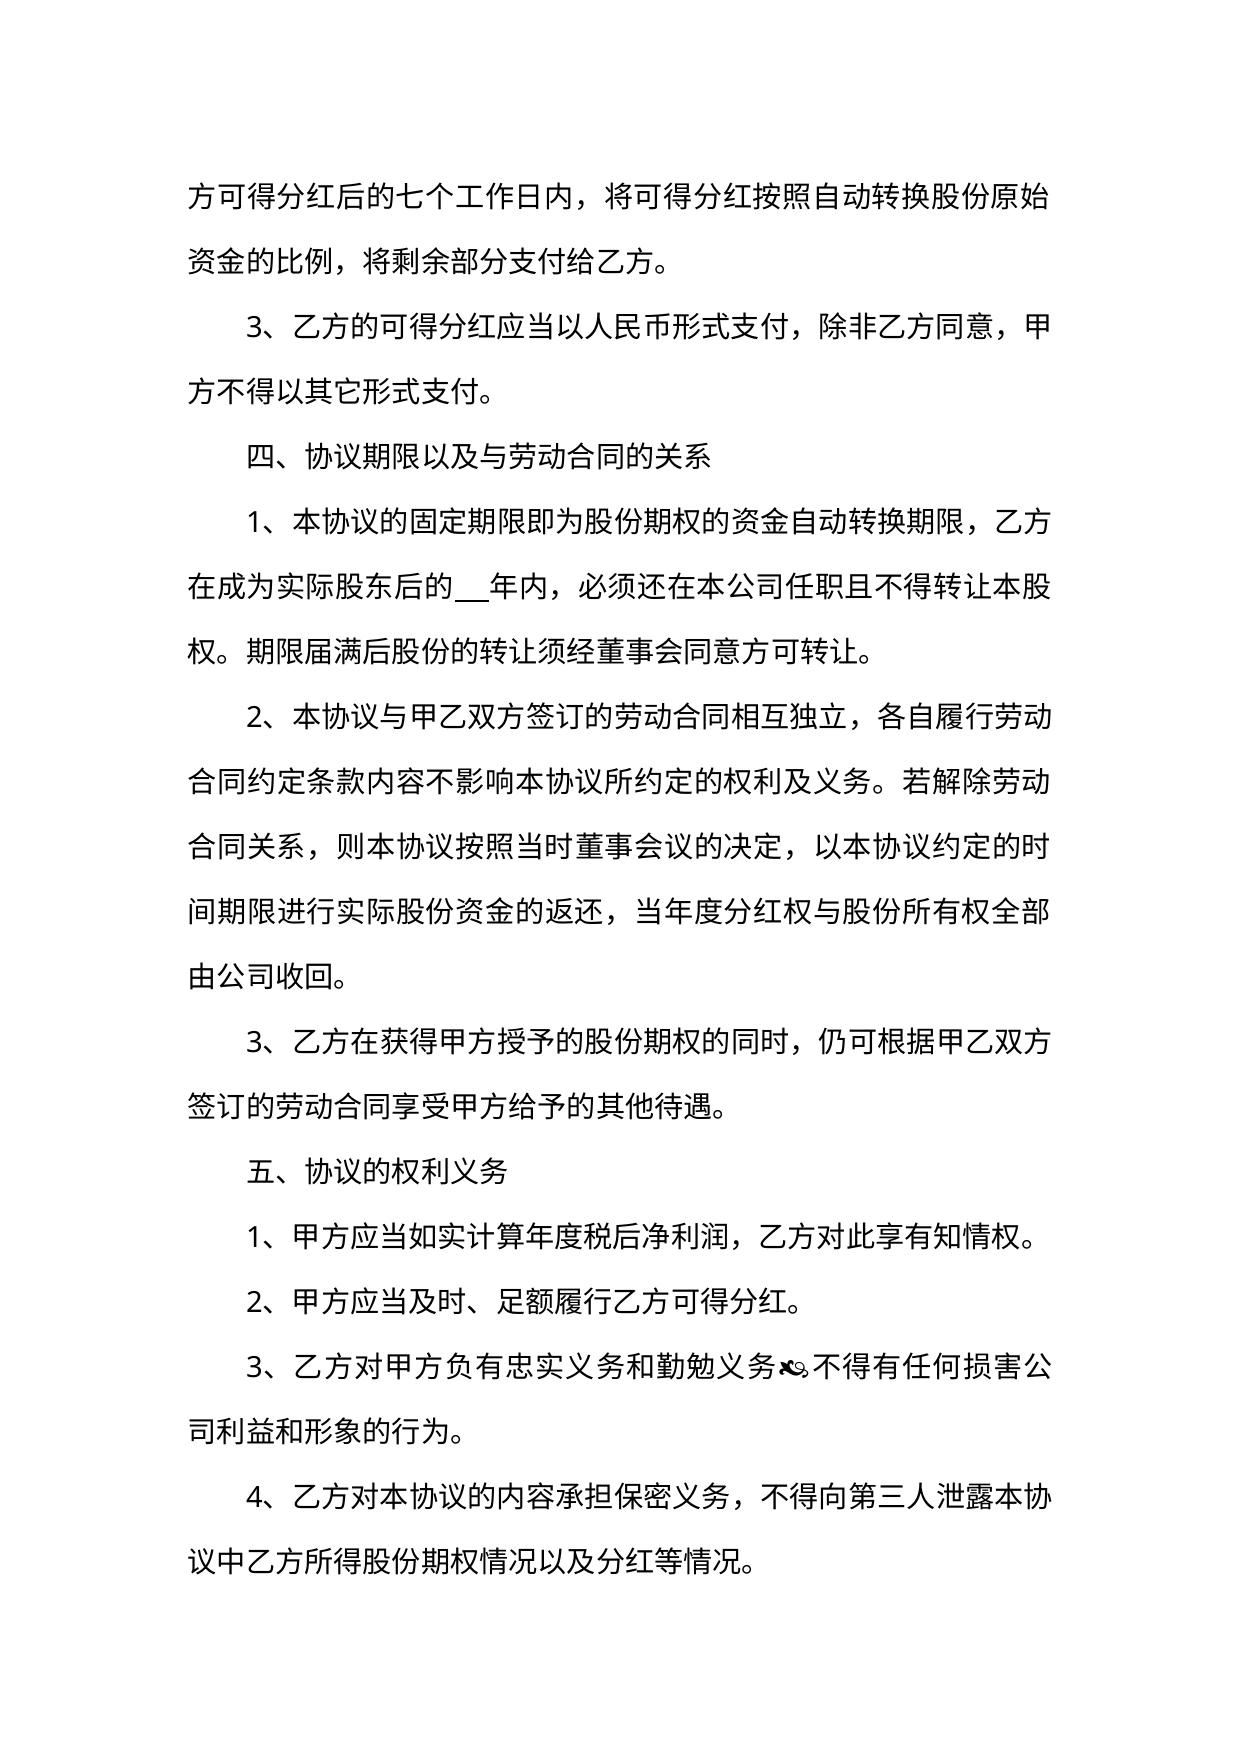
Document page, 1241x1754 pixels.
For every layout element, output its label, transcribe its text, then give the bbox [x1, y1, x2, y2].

text 五、协议的权利义务 [187, 1137, 1053, 1202]
text 3、乙方在获得甲方授予的股份期权的同时，仍可根据甲乙双方签订的劳动合同享受甲方给予的其他待遇。 [187, 1007, 1053, 1137]
text 4、乙方对本协议的内容承担保密义务，不得向第三人泄露本协议中乙方所得股份期权情况以及分红等情况。 [187, 1462, 1053, 1592]
text 1、本协议的固定期限即为股份期权的资金自动转换期限，乙方在成为实际股东后的 年内，必须还在本公司任职且不得转让本股权。期限届满后股份的转让须经董事会同意方可转让。 [187, 487, 1053, 682]
text 2、甲方应当及时、足额履行乙方可得分红。 [187, 1267, 1053, 1332]
text 四、协议期限以及与劳动合同的关系 [187, 422, 1053, 487]
text 3、乙方对甲方负有忠实义务和勤勉义务不得有任何损害公司利益和形象的行为。 [187, 1332, 1053, 1462]
text 2、本协议与甲乙双方签订的劳动合同相互独立，各自履行劳动合同约定条款内容不影响本协议所约定的权利及义务。若解除劳动合同关系，则本协议按照当时董事会议的决定，以本协议约定的时间期限进行实际股份资金的返还，当年度分红权与股份所有权全部由公司收回。 [187, 682, 1053, 1007]
text 3、乙方的可得分红应当以人民币形式支付，除非乙方同意，甲方不得以其它形式支付。 [187, 292, 1053, 422]
text 1、甲方应当如实计算年度税后净利润，乙方对此享有知情权。 [187, 1202, 1053, 1267]
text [187, 162, 1053, 292]
